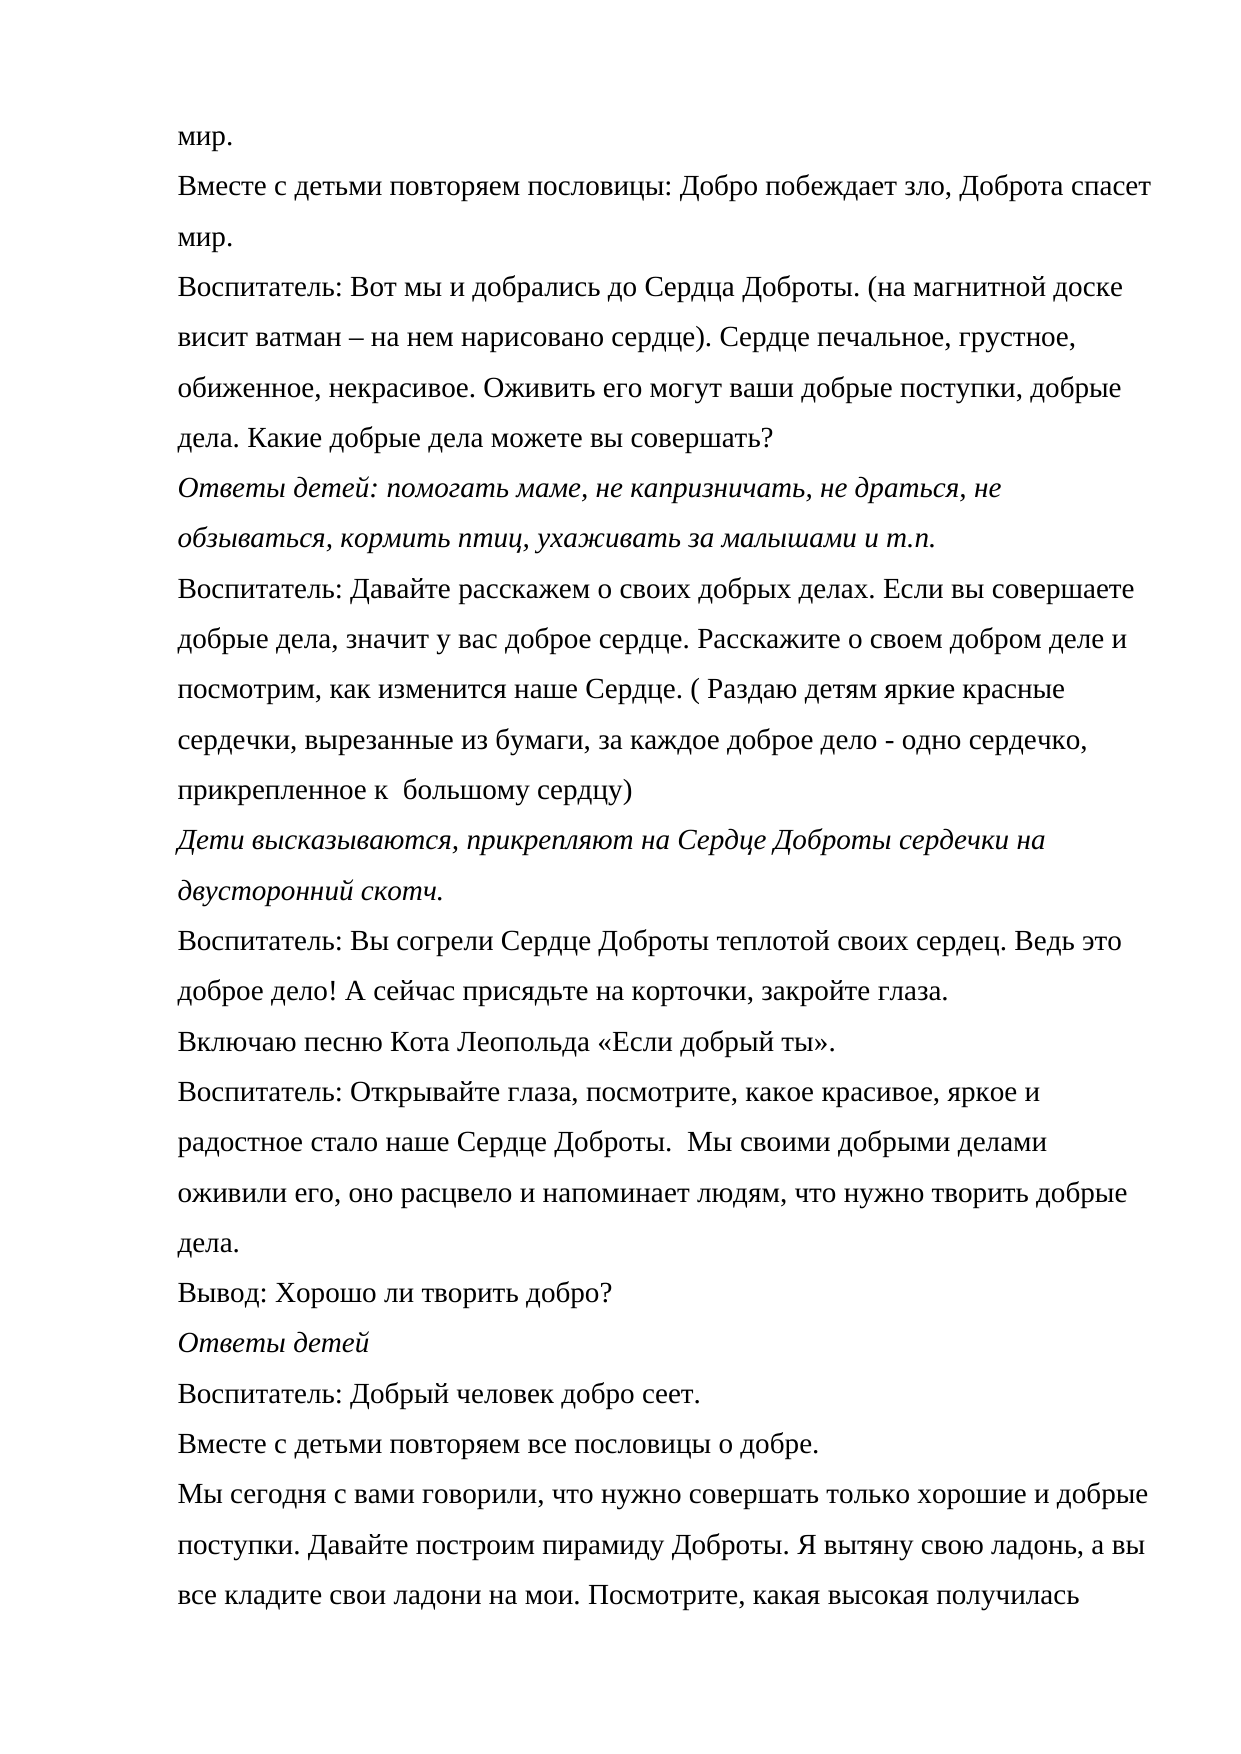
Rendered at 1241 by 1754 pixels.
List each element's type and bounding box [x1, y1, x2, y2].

text [177, 118, 1152, 1611]
